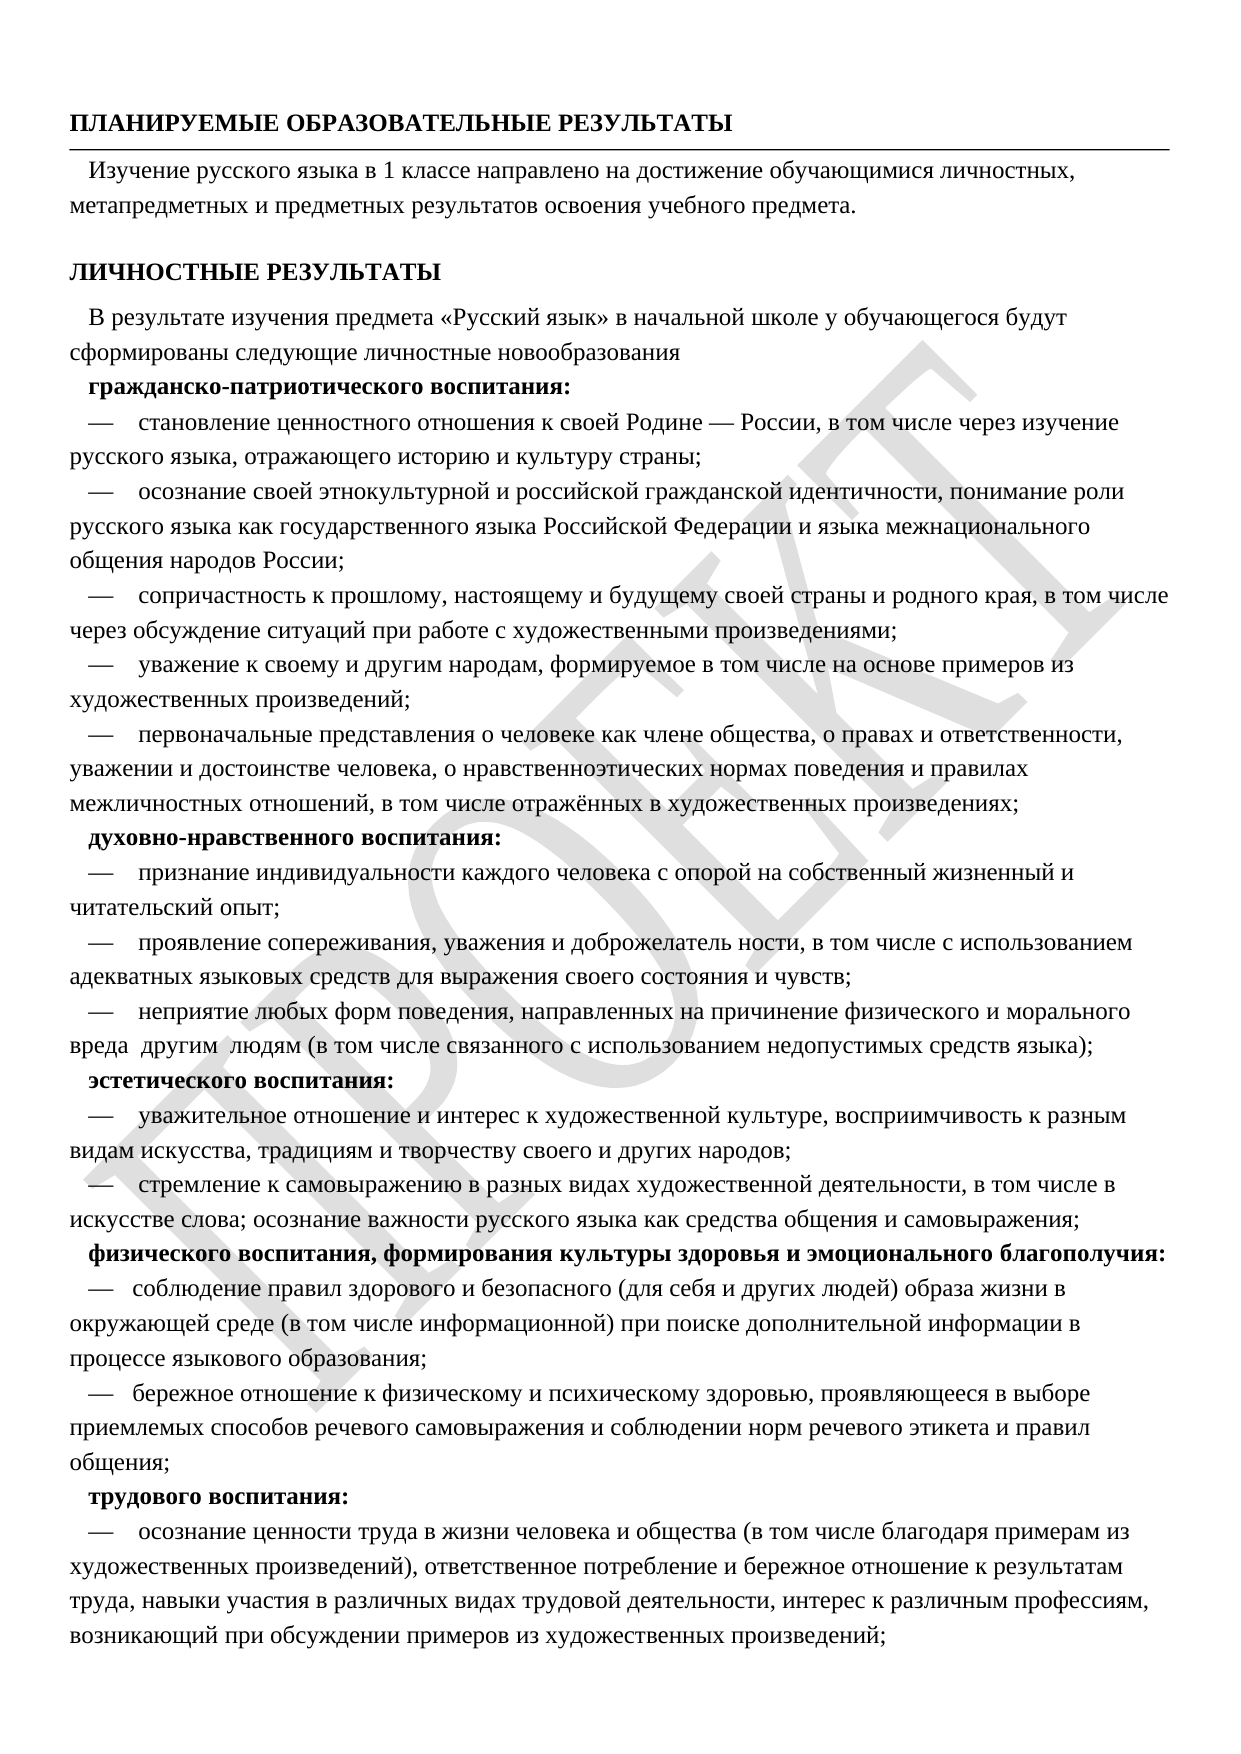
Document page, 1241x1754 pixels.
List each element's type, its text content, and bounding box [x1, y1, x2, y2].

list признание индивидуальности каждого человека с опорой на собственный жизненный и читательский опыт; [69, 857, 1075, 921]
list соблюдение правил здорового и безопасного (для себя и других людей) образа жизни в окружающей среде (в том числе информационной) при поиске дополнительной информации в процессе языкового образования; [69, 1273, 1082, 1372]
text В результате изучения предмета «Русский язык» в начальной школе у обучающегося будут сформированы следующие личностные новообразования [69, 302, 1182, 366]
list осознание своей этнокультурной и российской гражданской идентичности, понимание роли русского языка как государственного языка Российской Федерации и языка межнационального общения народов России; [69, 476, 1126, 574]
subtitle ПЛАНИРУЕМЫЕ ОБРАЗОВАТЕЛЬНЫЕ РЕЗУЛЬТАТЫ [69, 108, 1182, 137]
subtitle трудового воспитания: [88, 1482, 1182, 1510]
subtitle физического воспитания, формирования культуры здоровья и эмоционального благополучия: [88, 1239, 1182, 1267]
list первоначальные представления о человеке как члене общества, о правах и ответственности, уважении и достоинстве человека, о нравственноэтических нормах поведения и правилах межличностных отношений, в том числе отражённых в художественных произведениях; [69, 719, 1124, 817]
subtitle эстетического воспитания: [88, 1065, 1182, 1094]
subtitle духовно-нравственного воспитания: [88, 823, 1182, 851]
list становление ценностного отношения к своей Родине — России, в том числе через изучение русского языка, отражающего историю и культуру страны; [69, 407, 1120, 470]
list уважительное отношение и интерес к художественной культуре, восприимчивость к разным видам искусства, традициям и творчеству своего и других народов; [69, 1100, 1128, 1163]
text Изучение русского языка в 1 классе направлено на достижение обучающимися личностных, метапредметных и предметных результатов освоения учебного предмета. [69, 156, 1078, 219]
list осознание ценности труда в жизни человека и общества (в том числе благодаря примерам из художественных произведений), ответственное потребление и бережное отношение к результатам труда, навыки участия в различных видах трудовой деятельности, интерес к различным профессиям, возникающий при обсуждении примеров из художественных произведений; [69, 1516, 1150, 1649]
list уважение к своему и другим народам, формируемое в том числе на основе примеров из художественных произведений; [69, 649, 1076, 713]
subtitle ЛИЧНОСТНЫЕ РЕЗУЛЬТАТЫ [69, 257, 1182, 286]
list стремление к самовыражению в разных видах художественной деятельности, в том числе в искусстве слова; осознание важности русского языка как средства общения и самовыражения; [69, 1169, 1117, 1233]
subtitle гражданско-патриотического воспитания: [88, 372, 1182, 400]
list сопричастность к прошлому, настоящему и будущему своей страны и родного края, в том числе через обсуждение ситуаций при работе с художественными произведениями; [69, 580, 1170, 643]
list бережное отношение к физическому и психическому здоровью, проявляющееся в выборе приемлемых способов речевого самовыражения и соблюдении норм речевого этикета и правил общения; [69, 1378, 1092, 1476]
list проявление сопереживания, уважения и доброжелатель ности, в том числе с использованием адекватных языковых средств для выражения своего состояния и чувств; [69, 927, 1134, 990]
list неприятие любых форм поведения, направленных на причинение физического и морального вреда другим людям (в том числе связанного с использованием недопустимых средств языка); [69, 996, 1143, 1059]
